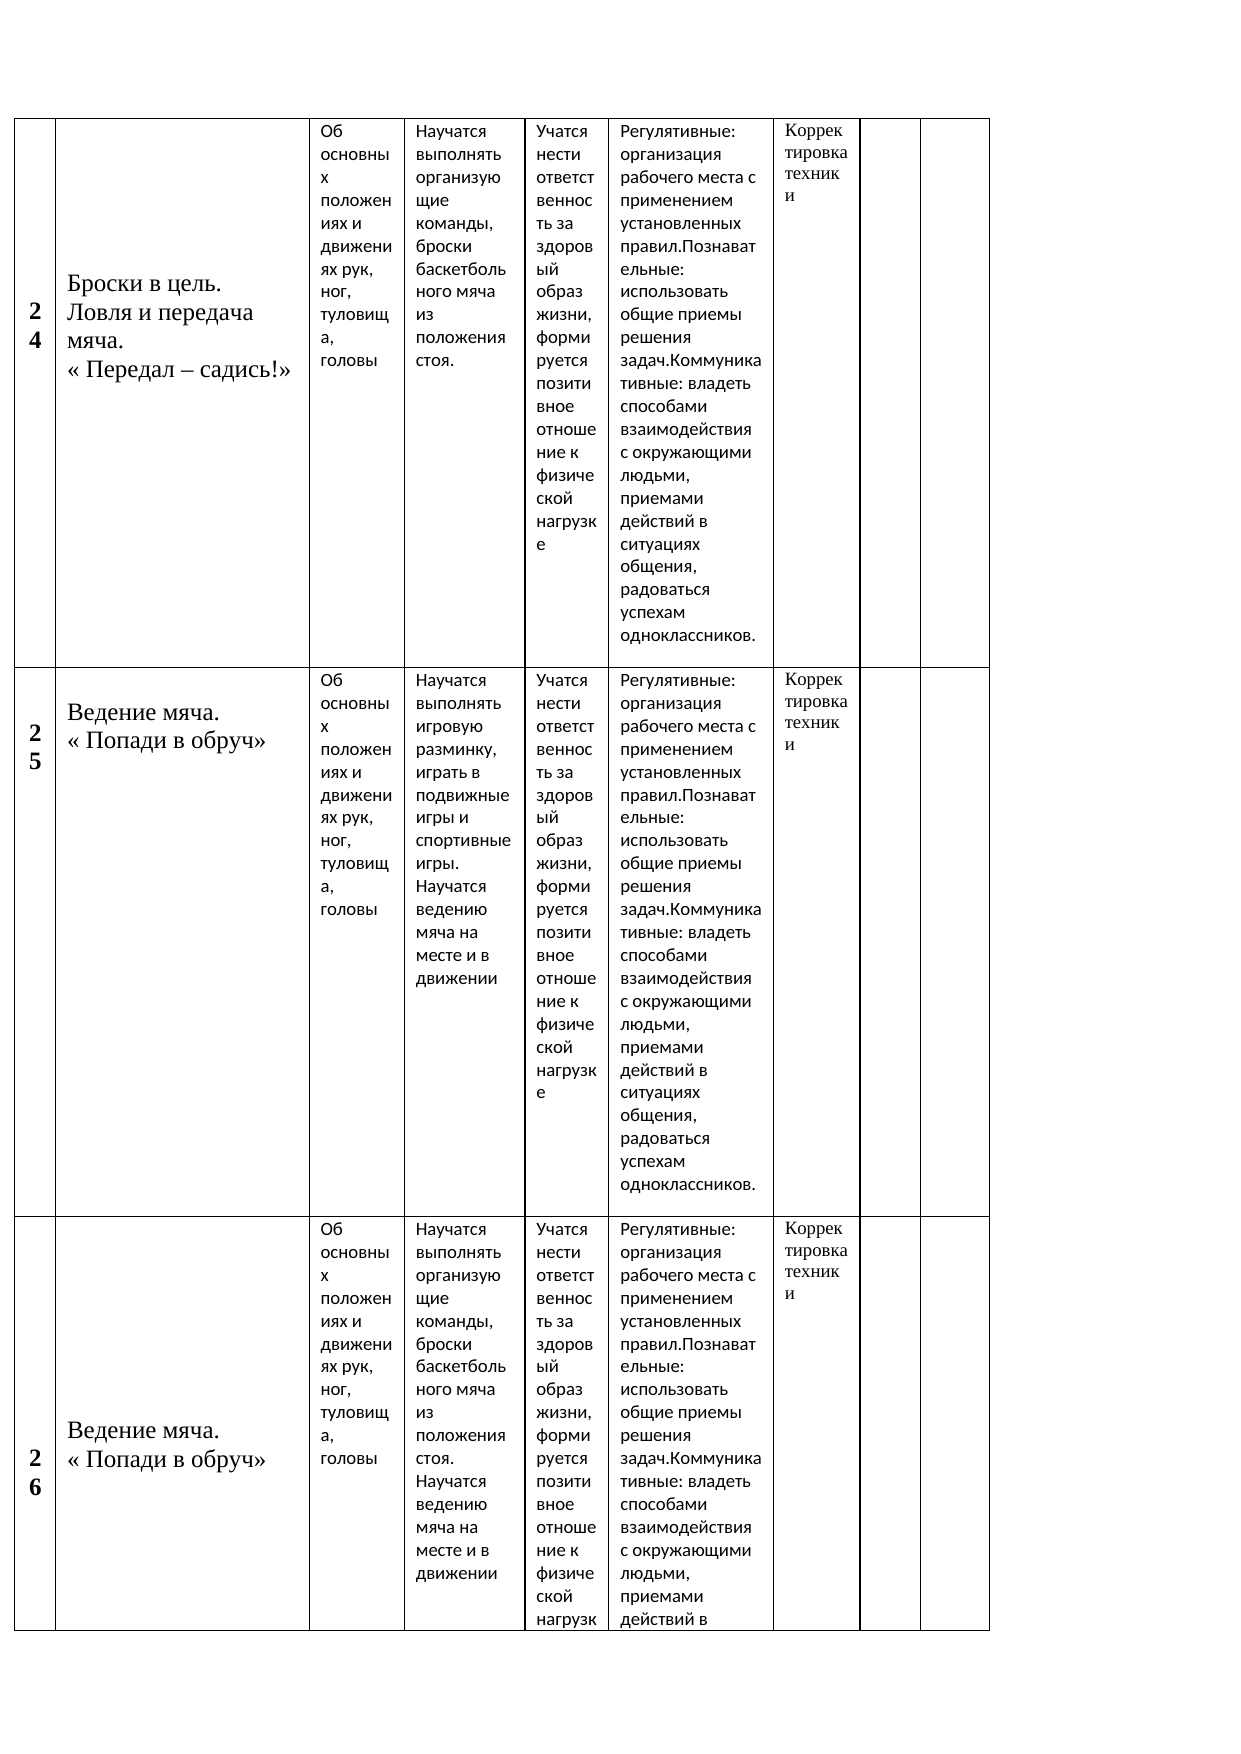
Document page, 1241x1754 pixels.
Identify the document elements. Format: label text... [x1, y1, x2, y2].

table_cell Об основных положениях и движениях рук, ног, туловища, головы [310, 668, 404, 1216]
table_cell 26 [15, 1217, 55, 1629]
table_cell 25 [15, 668, 55, 1216]
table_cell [310, 119, 404, 667]
table_cell [921, 119, 989, 667]
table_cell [56, 1217, 309, 1629]
table_cell [921, 668, 989, 1216]
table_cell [526, 119, 608, 667]
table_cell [774, 119, 859, 667]
table_cell [861, 1217, 920, 1629]
table_cell [861, 668, 920, 1216]
table_cell [921, 1217, 989, 1629]
table_cell Научатся выполнять организующие команды, броски баскетбольного мяча из положения стоя. [405, 119, 524, 667]
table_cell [609, 119, 773, 667]
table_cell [774, 1217, 859, 1629]
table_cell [526, 1217, 608, 1629]
table_cell Учатся нести ответственность за здоровый образ жизни, формируется позитивное отношение к физической нагрузке [526, 668, 608, 1216]
table_cell [861, 119, 920, 667]
table_cell Ведение мяча. « Попади в обруч» [56, 668, 309, 1216]
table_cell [609, 1217, 773, 1629]
table_cell Научатся выполнять игровую разминку, играть в подвижные игры и спортивные игры. Научатся ведению мяча на месте и в движении [405, 668, 524, 1216]
table_cell Корректировка техники [774, 668, 859, 1216]
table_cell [405, 1217, 524, 1629]
table_cell 24 [15, 119, 55, 667]
table_cell Броски в цель. Ловля и передача мяча. « Передал – садись!» [56, 119, 309, 667]
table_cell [310, 1217, 404, 1629]
